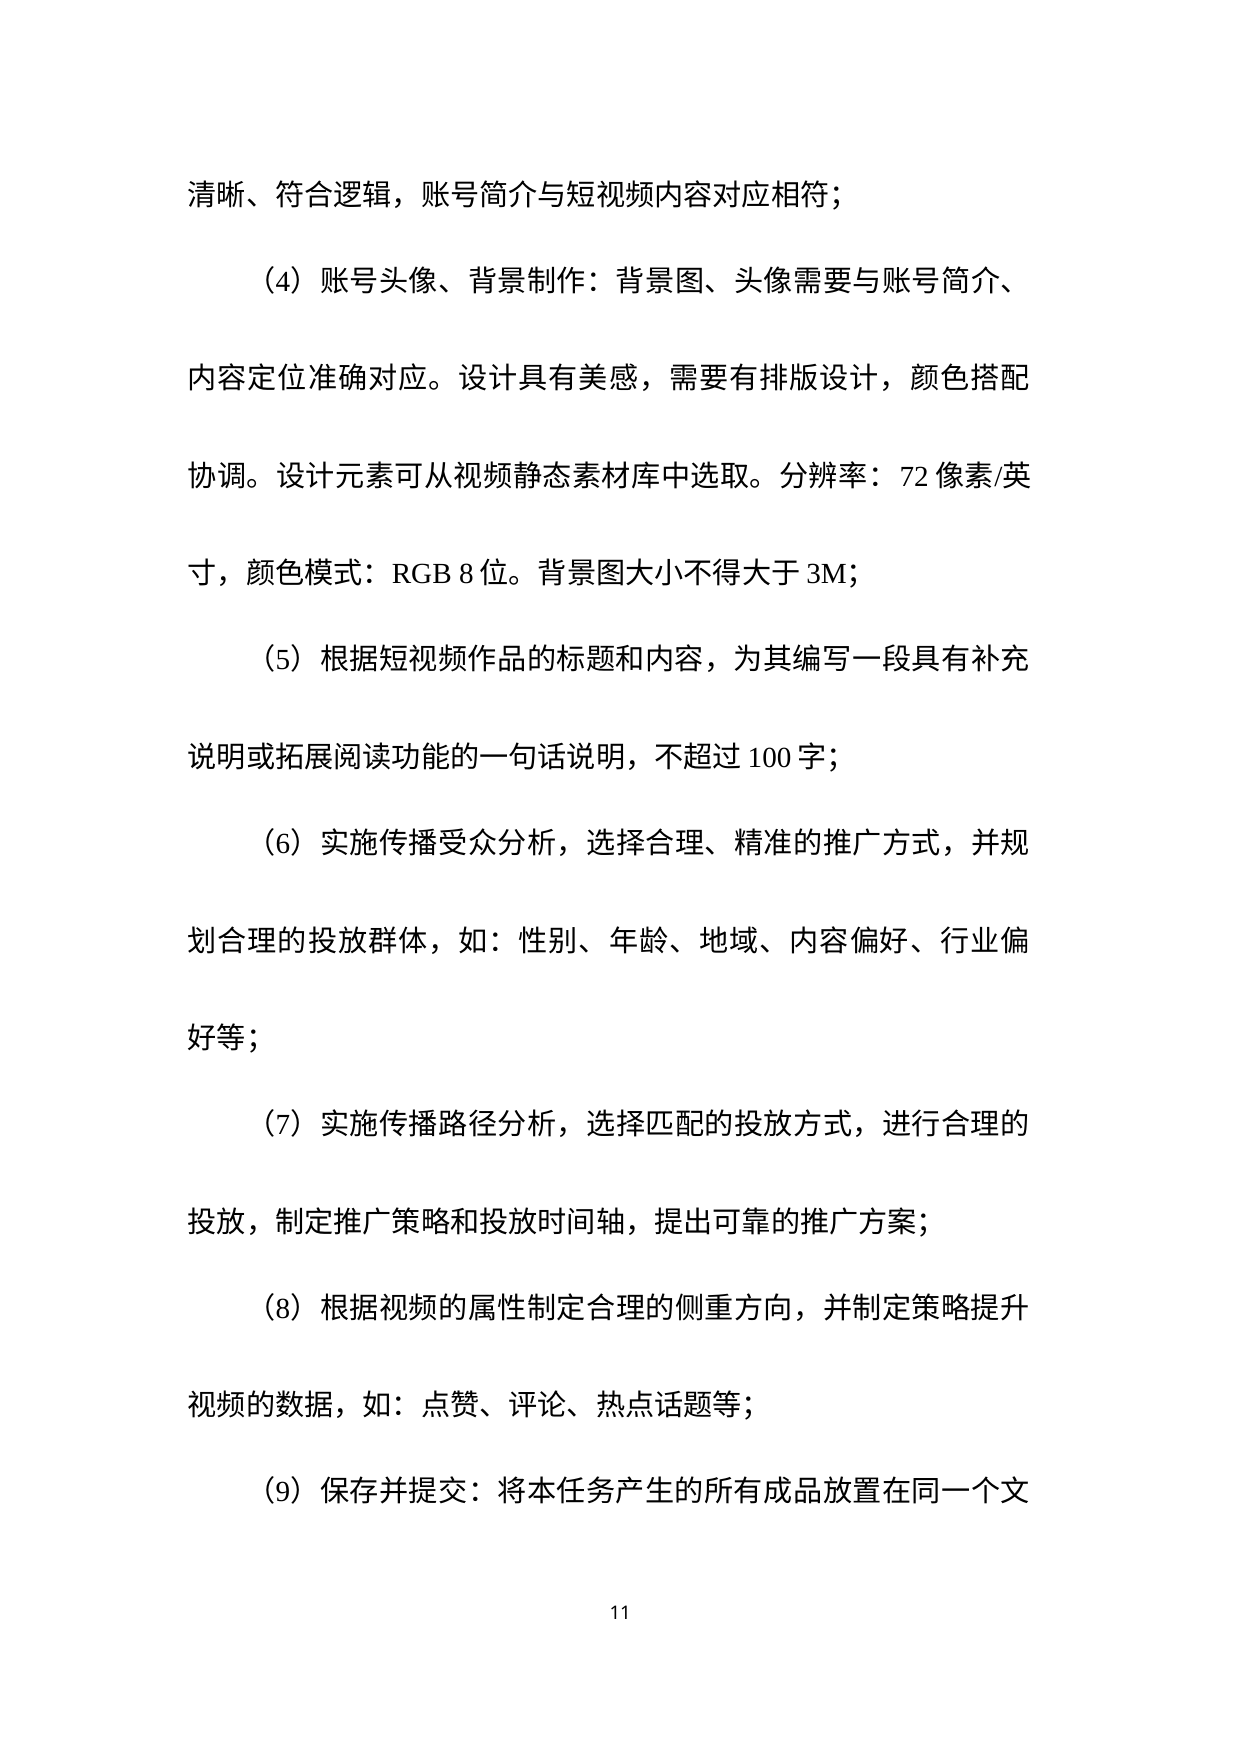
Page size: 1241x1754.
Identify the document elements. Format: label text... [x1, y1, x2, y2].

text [187, 160, 1032, 225]
text （7）实施传播路径分析，选择匹配的投放方式，进行合理的投放，制定推广策略和投放时间轴，提出可靠的推广方案； [187, 1089, 1032, 1252]
text （6）实施传播受众分析，选择合理、精准的推广方式，并规划合理的投放群体，如：性别、年龄、地域、内容偏好、行业偏好等； [187, 808, 1032, 1068]
text （5）根据短视频作品的标题和内容，为其编写一段具有补充说明或拓展阅读功能的一句话说明，不超过100字； [187, 624, 1032, 787]
text （8）根据视频的属性制定合理的侧重方向，并制定策略提升视频的数据，如：点赞、评论、热点话题等； [187, 1273, 1032, 1436]
text （4）账号头像、背景制作：背景图、头像需要与账号简介、内容定位准确对应。设计具有美感，需要有排版设计，颜色搭配协调。设计元素可从视频静态素材库中选取。分辨率：72像素/英寸，颜色模式：RGB 8位。背景图大小不得大于3M； [187, 246, 1032, 603]
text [187, 1457, 1032, 1522]
